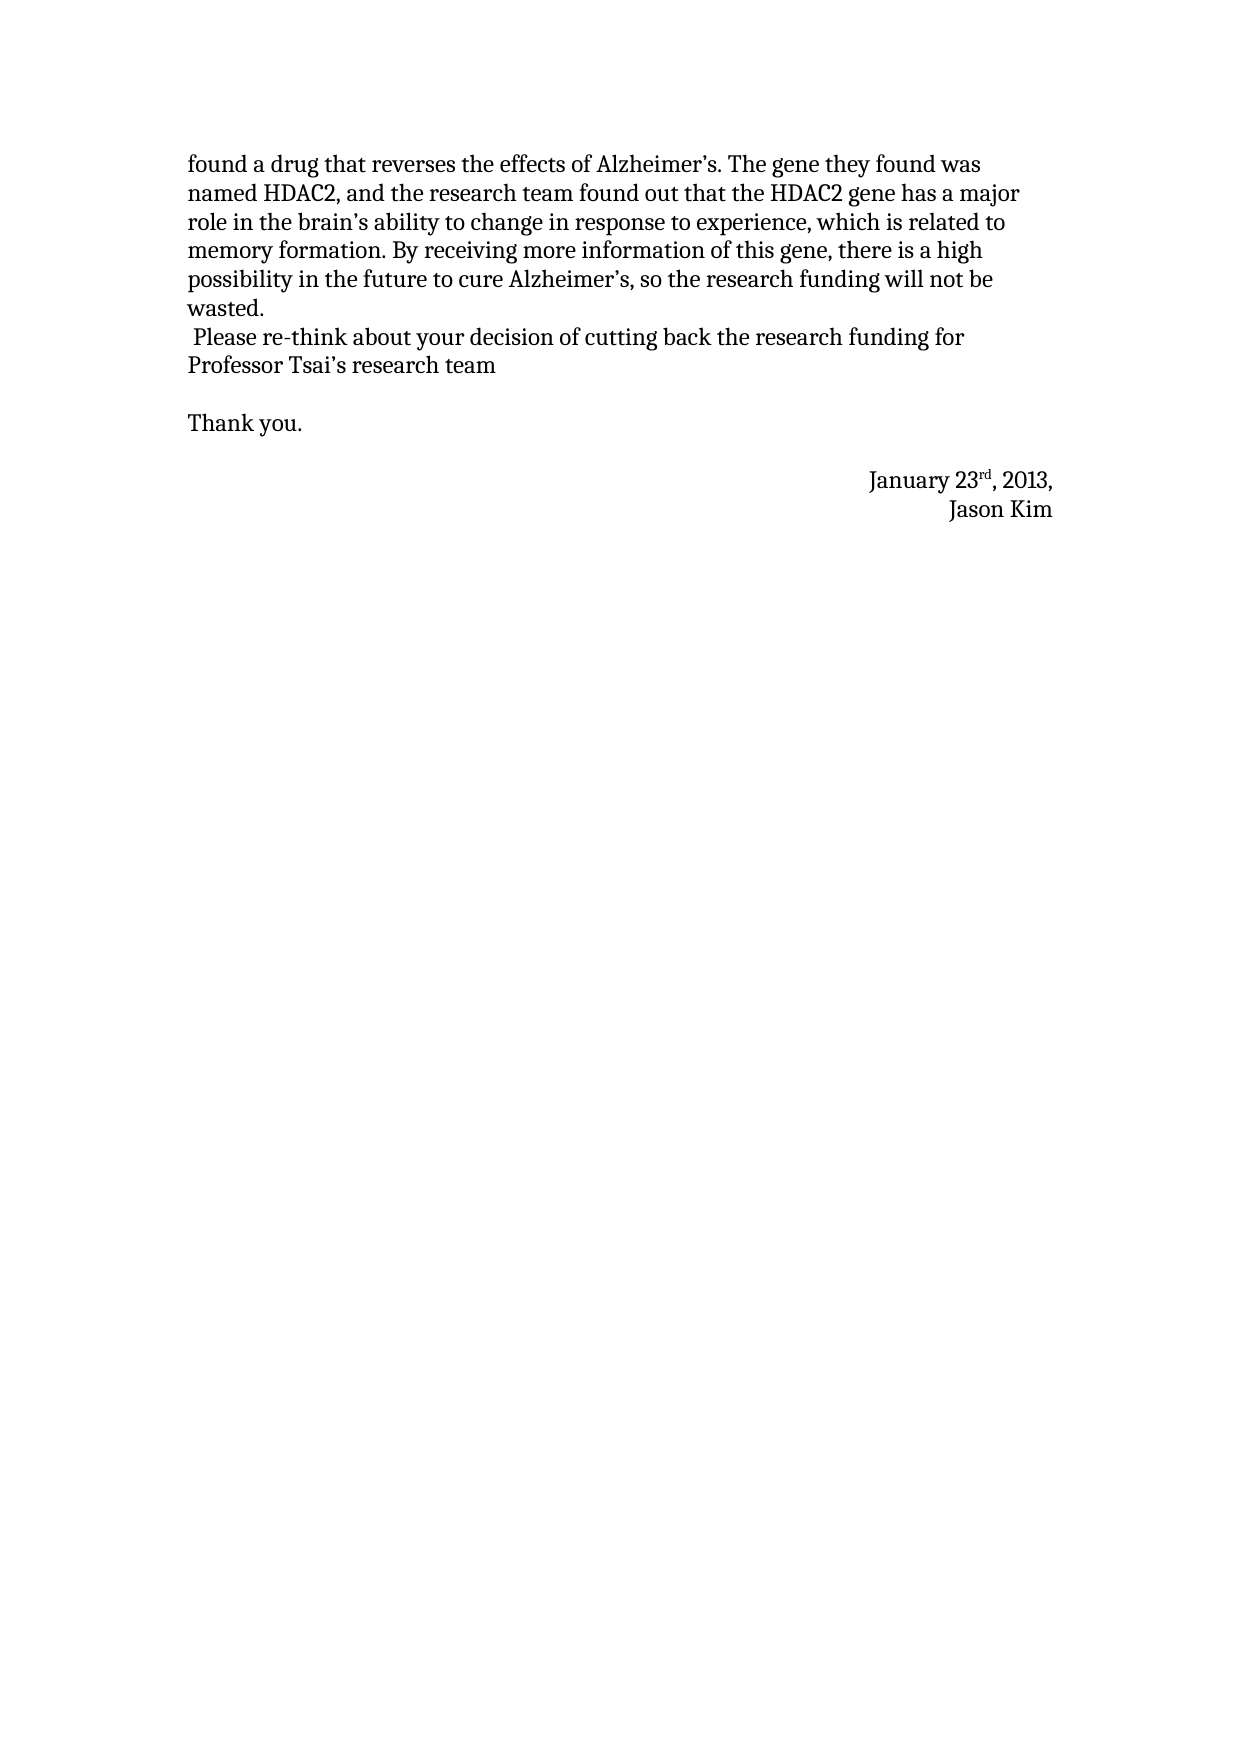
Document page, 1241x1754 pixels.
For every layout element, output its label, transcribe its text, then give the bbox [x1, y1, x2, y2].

text Jason Kim [187, 495, 1053, 524]
text Please re-think about your decision of cutting back the research funding for Professor Tsai’s research team [187, 322, 1053, 380]
text January 23rd, 2013, [187, 466, 1053, 495]
text Thank you. [187, 409, 1053, 437]
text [187, 150, 1053, 322]
